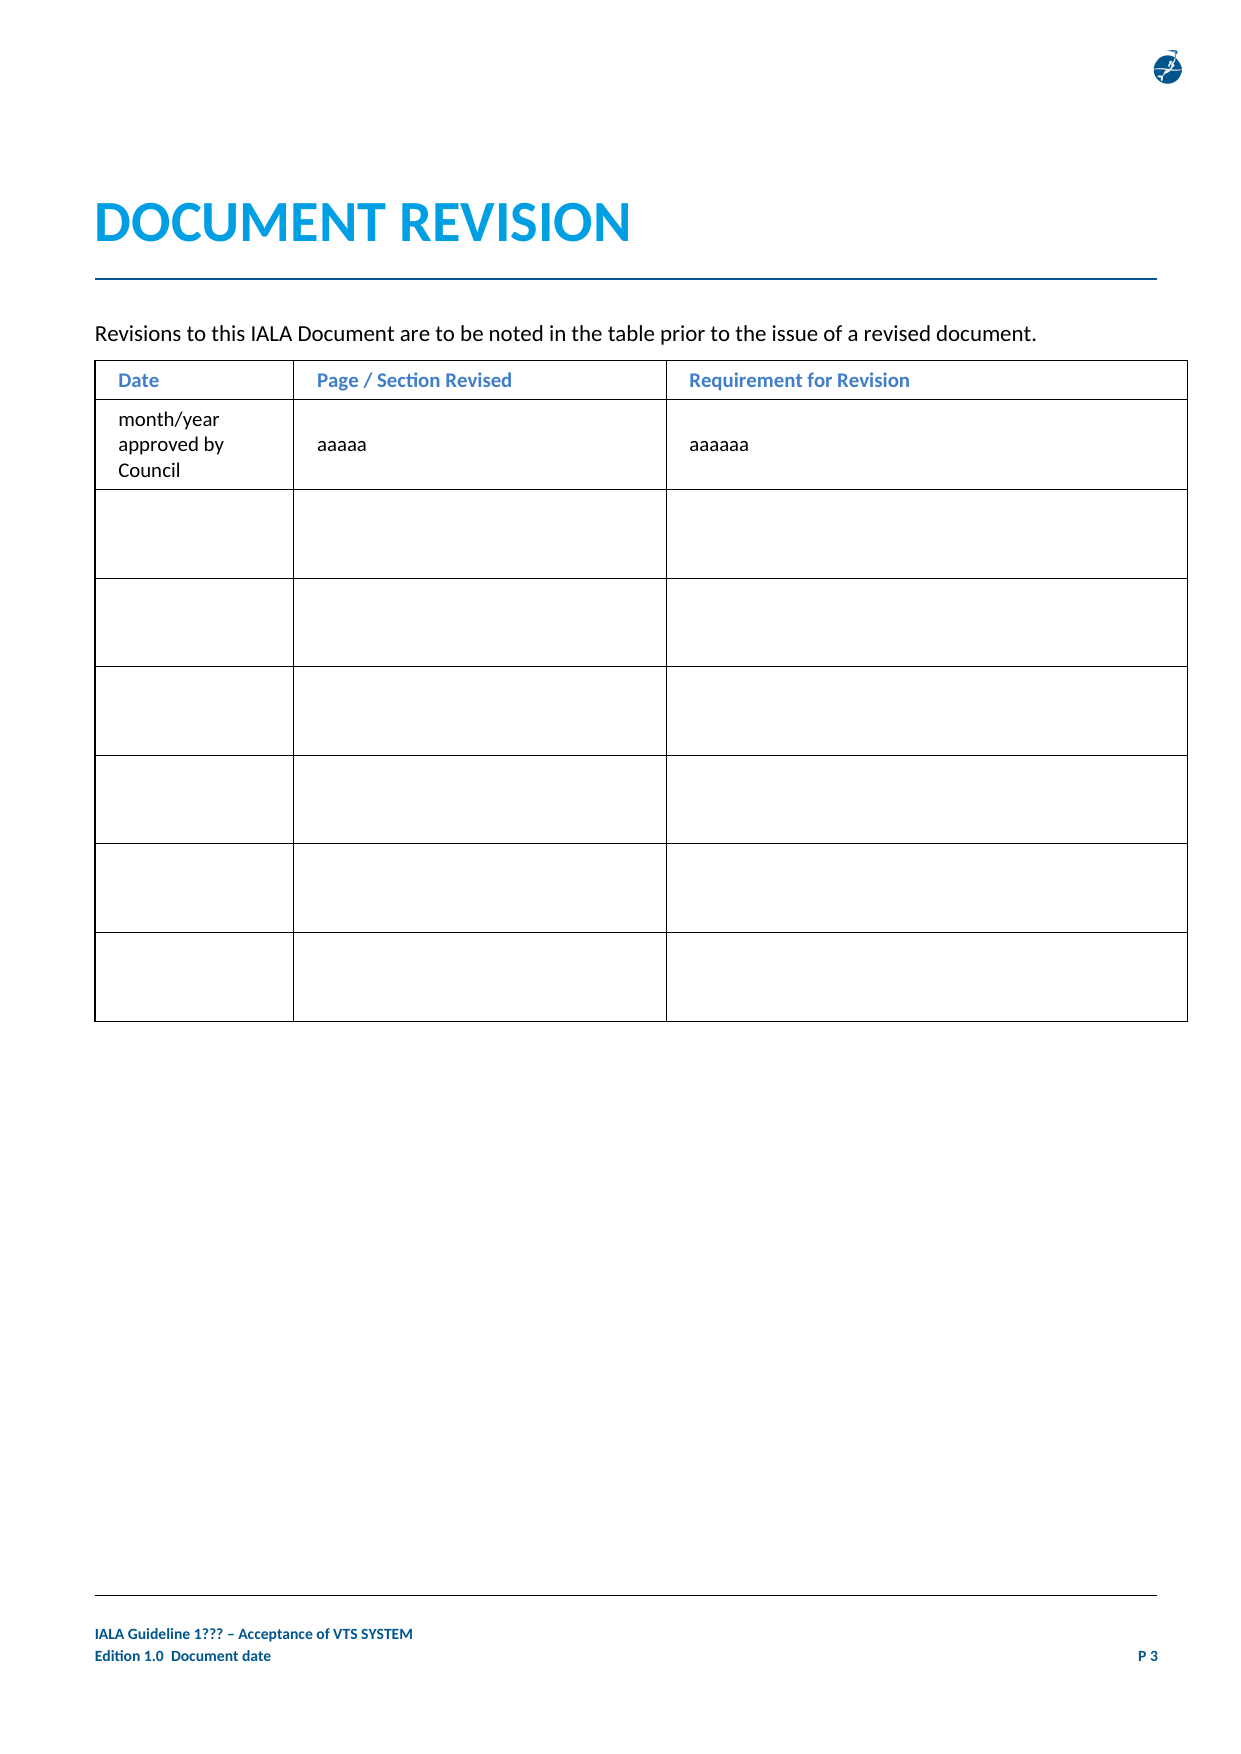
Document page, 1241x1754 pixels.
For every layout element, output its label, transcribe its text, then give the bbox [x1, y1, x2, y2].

table_cell aaaaa [294, 400, 666, 489]
text Revisions to this IALA Document are to be noted in the table prior to the issue of a revised document. [94, 319, 1157, 347]
table_cell [294, 844, 666, 932]
table_cell [667, 756, 1187, 843]
table_header Date [96, 361, 293, 399]
table_cell aaaaaa [667, 400, 1187, 489]
table_cell [667, 933, 1187, 1021]
table_cell [96, 490, 293, 577]
table_cell [294, 667, 666, 755]
table_header Requirement for Revision [667, 361, 1187, 399]
table_cell [294, 756, 666, 843]
table_cell [96, 579, 293, 666]
table_cell [294, 490, 666, 577]
picture [1122, 0, 1241, 119]
table_cell [667, 667, 1187, 755]
table_cell [96, 844, 293, 932]
table_cell month/year approved by Council [96, 400, 293, 489]
table_cell [96, 756, 293, 843]
table_cell [96, 667, 293, 755]
table_cell [667, 844, 1187, 932]
table_cell [667, 490, 1187, 577]
table_cell [294, 933, 666, 1021]
table_header Page / Section Revised [294, 361, 666, 399]
table_cell [294, 579, 666, 666]
table_cell [667, 579, 1187, 666]
table_cell [96, 933, 293, 1021]
